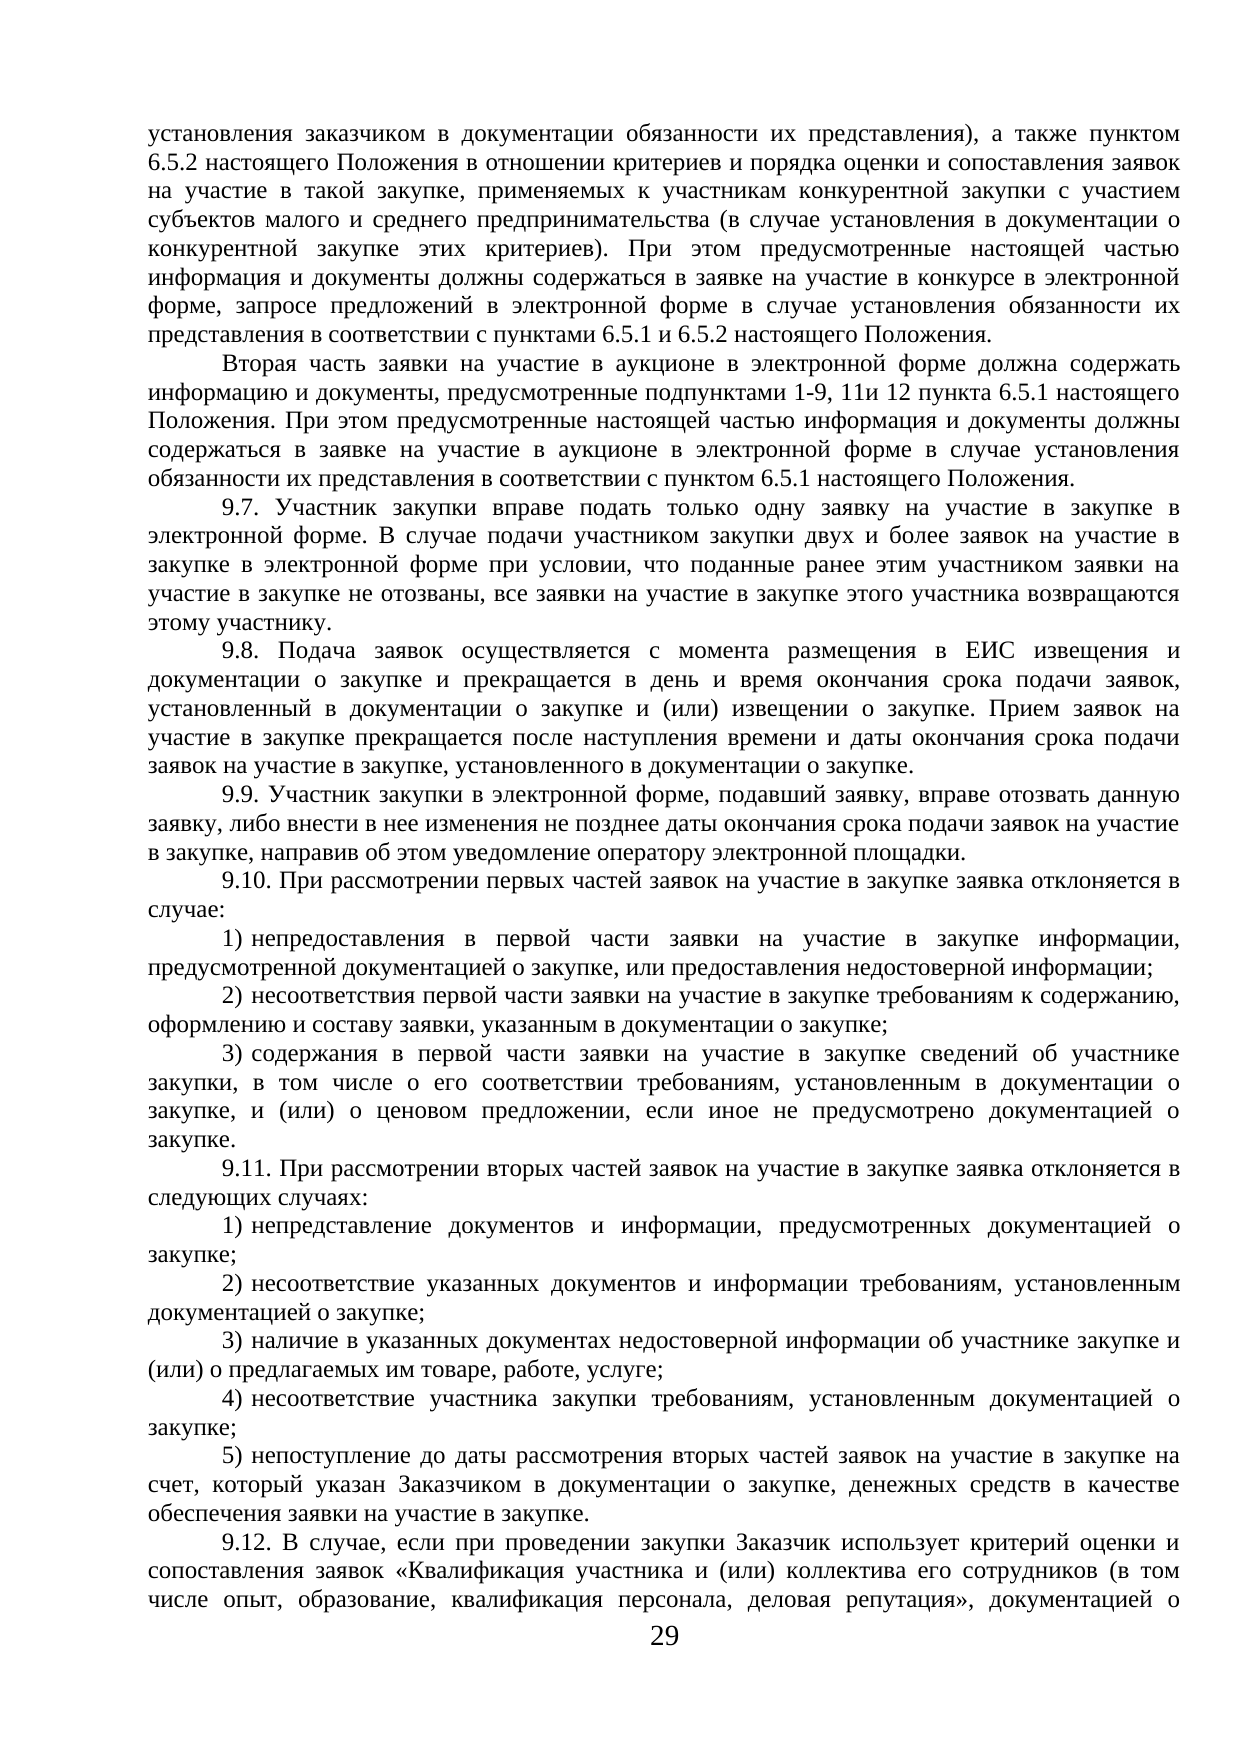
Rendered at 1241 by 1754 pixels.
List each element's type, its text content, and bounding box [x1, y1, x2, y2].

text Вторая часть заявки на участие в аукционе в электронной форме должна содержать информацию и документы, предусмотренные подпунктами 1-9, 11и 12 пункта 6.5.1 настоящего Положения. При этом предусмотренные настоящей частью информация и документы должны содержаться в заявке на участие в аукционе в электронной форме в случае установления обязанности их представления в соответствии с пунктом 6.5.1 настоящего Положения. [148, 348, 1181, 492]
list непредоставления в первой части заявки на участие в закупке информации, предусмотренной документацией о закупке, или предоставления недостоверной информации; [148, 923, 1181, 981]
list непоступление до даты рассмотрения вторых частей заявок на участие в закупке на счет, который указан Заказчиком в документации о закупке, денежных средств в качестве обеспечения заявки на участие в закупке. [148, 1441, 1181, 1527]
list несоответствие участника закупки требованиям, установленным документацией о закупке; [148, 1383, 1181, 1441]
list непредставление документов и информации, предусмотренных документацией о закупке; [148, 1211, 1181, 1268]
list несоответствие указанных документов и информации требованиям, установленным документацией о закупке; [148, 1268, 1181, 1326]
list 9.11. При рассмотрении вторых частей заявок на участие в закупке заявка отклоняется в следующих случаях: [148, 1153, 1181, 1211]
text 9.9. Участник закупки в электронной форме, подавший заявку, вправе отозвать данную заявку, либо внести в нее изменения не позднее даты окончания срока подачи заявок на участие в закупке, направив об этом уведомление оператору электронной площадки. [148, 779, 1181, 866]
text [148, 1527, 1181, 1613]
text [148, 118, 1181, 348]
text 9.8. Подача заявок осуществляется с момента размещения в ЕИС извещения и документации о закупке и прекращается в день и время окончания срока подачи заявок, установленный в документации о закупке и (или) извещении о закупке. Прием заявок на участие в закупке прекращается после наступления времени и даты окончания срока подачи заявок на участие в закупке, установленного в документации о закупке. [148, 636, 1181, 779]
list наличие в указанных документах недостоверной информации об участнике закупке и (или) о предлагаемых им товаре, работе, услуге; [148, 1326, 1181, 1383]
list содержания в первой части заявки на участие в закупке сведений об участнике закупки, в том числе о его соответствии требованиям, установленным в документации о закупке, и (или) о ценовом предложении, если иное не предусмотрено документацией о закупке. [148, 1038, 1181, 1153]
text 9.10. При рассмотрении первых частей заявок на участие в закупке заявка отклоняется в случае: [148, 866, 1181, 923]
text 9.7. Участник закупки вправе подать только одну заявку на участие в закупке в электронной форме. В случае подачи участником закупки двух и более заявок на участие в закупке в электронной форме при условии, что поданные ранее этим участником заявки на участие в закупке не отозваны, все заявки на участие в закупке этого участника возвращаются этому участнику. [148, 492, 1181, 636]
list несоответствия первой части заявки на участие в закупке требованиям к содержанию, оформлению и составу заявки, указанным в документации о закупке; [148, 981, 1181, 1038]
